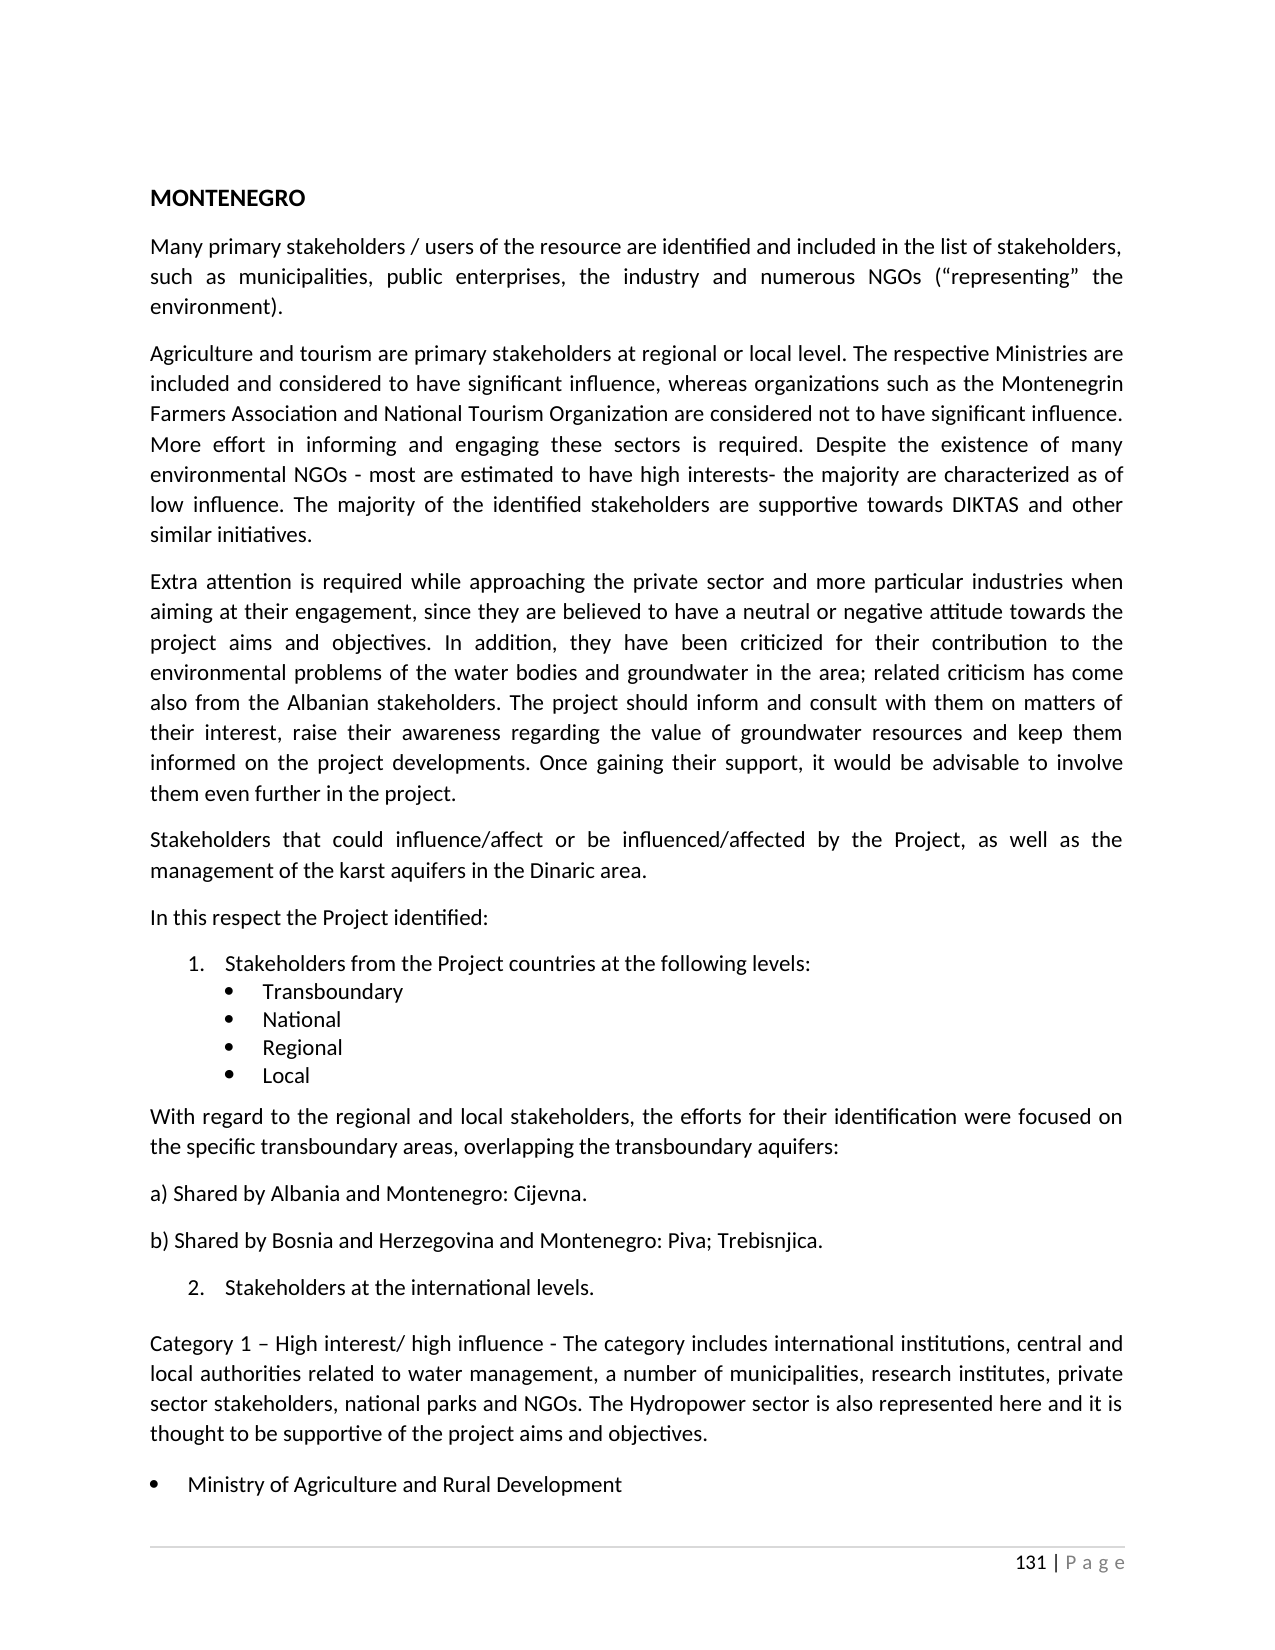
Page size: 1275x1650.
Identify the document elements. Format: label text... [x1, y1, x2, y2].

text Stakeholders that could influence/affect or be influenced/affected by the Project, as well as the management of the karst aquifers in the Dinaric area. [150, 826, 1125, 884]
list Stakeholders at the international levels. [187, 1273, 1125, 1301]
text Extra attention is required while approaching the private sector and more particular industries when aiming at their engagement, since they are believed to have a neutral or negative attitude towards the project aims and objectives. In addition, they have been criticized for their contribution to the environmental problems of the water bodies and groundwater in the area; related criticism has come also from the Albanian stakeholders. The project should inform and consult with them on matters of their interest, raise their awareness regarding the value of groundwater resources and keep them informed on the project developments. Once gaining their support, it would be advisable to involve them even further in the project. [150, 567, 1125, 807]
text Category 1 – High interest/ high influence - The category includes international institutions, central and local authorities related to water management, a number of municipalities, research institutes, private sector stakeholders, national parks and NGOs. The Hydropower sector is also represented here and it is thought to be supportive of the project aims and objectives. [150, 1329, 1125, 1448]
text With regard to the regional and local stakeholders, the efforts for their identification were focused on the specific transboundary areas, overlapping the transboundary aquifers: [150, 1102, 1125, 1160]
text Agriculture and tourism are primary stakeholders at regional or local level. The respective Ministries are included and considered to have significant influence, whereas organizations such as the Montenegrin Farmers Association and National Tourism Organization are considered not to have significant influence. More effort in informing and engaging these sectors is required. Despite the existence of many environmental NGOs - most are estimated to have high interests- the majority are characterized as of low influence. The majority of the identified stakeholders are supportive towards DIKTAS and other similar initiatives. [150, 339, 1125, 548]
text a) Shared by Albania and Montenegro: Cijevna. [150, 1179, 1125, 1207]
list National [225, 1006, 1125, 1033]
list Stakeholders from the Project countries at the following levels: [187, 949, 1125, 977]
text In this respect the Project identified: [150, 903, 1125, 931]
text Many primary stakeholders / users of the resource are identified and included in the list of stakeholders, such as municipalities, public enterprises, the industry and numerous NGOs (“representing” the environment). [150, 232, 1125, 320]
text MONTENEGRO [150, 182, 1125, 213]
list Regional [225, 1033, 1125, 1062]
list Local [225, 1062, 1125, 1089]
list Transboundary [225, 977, 1125, 1006]
text b) Shared by Bosnia and Herzegovina and Montenegro: Piva; Trebisnjica. [150, 1226, 1125, 1254]
list Ministry of Agriculture and Rural Development [150, 1471, 1125, 1499]
